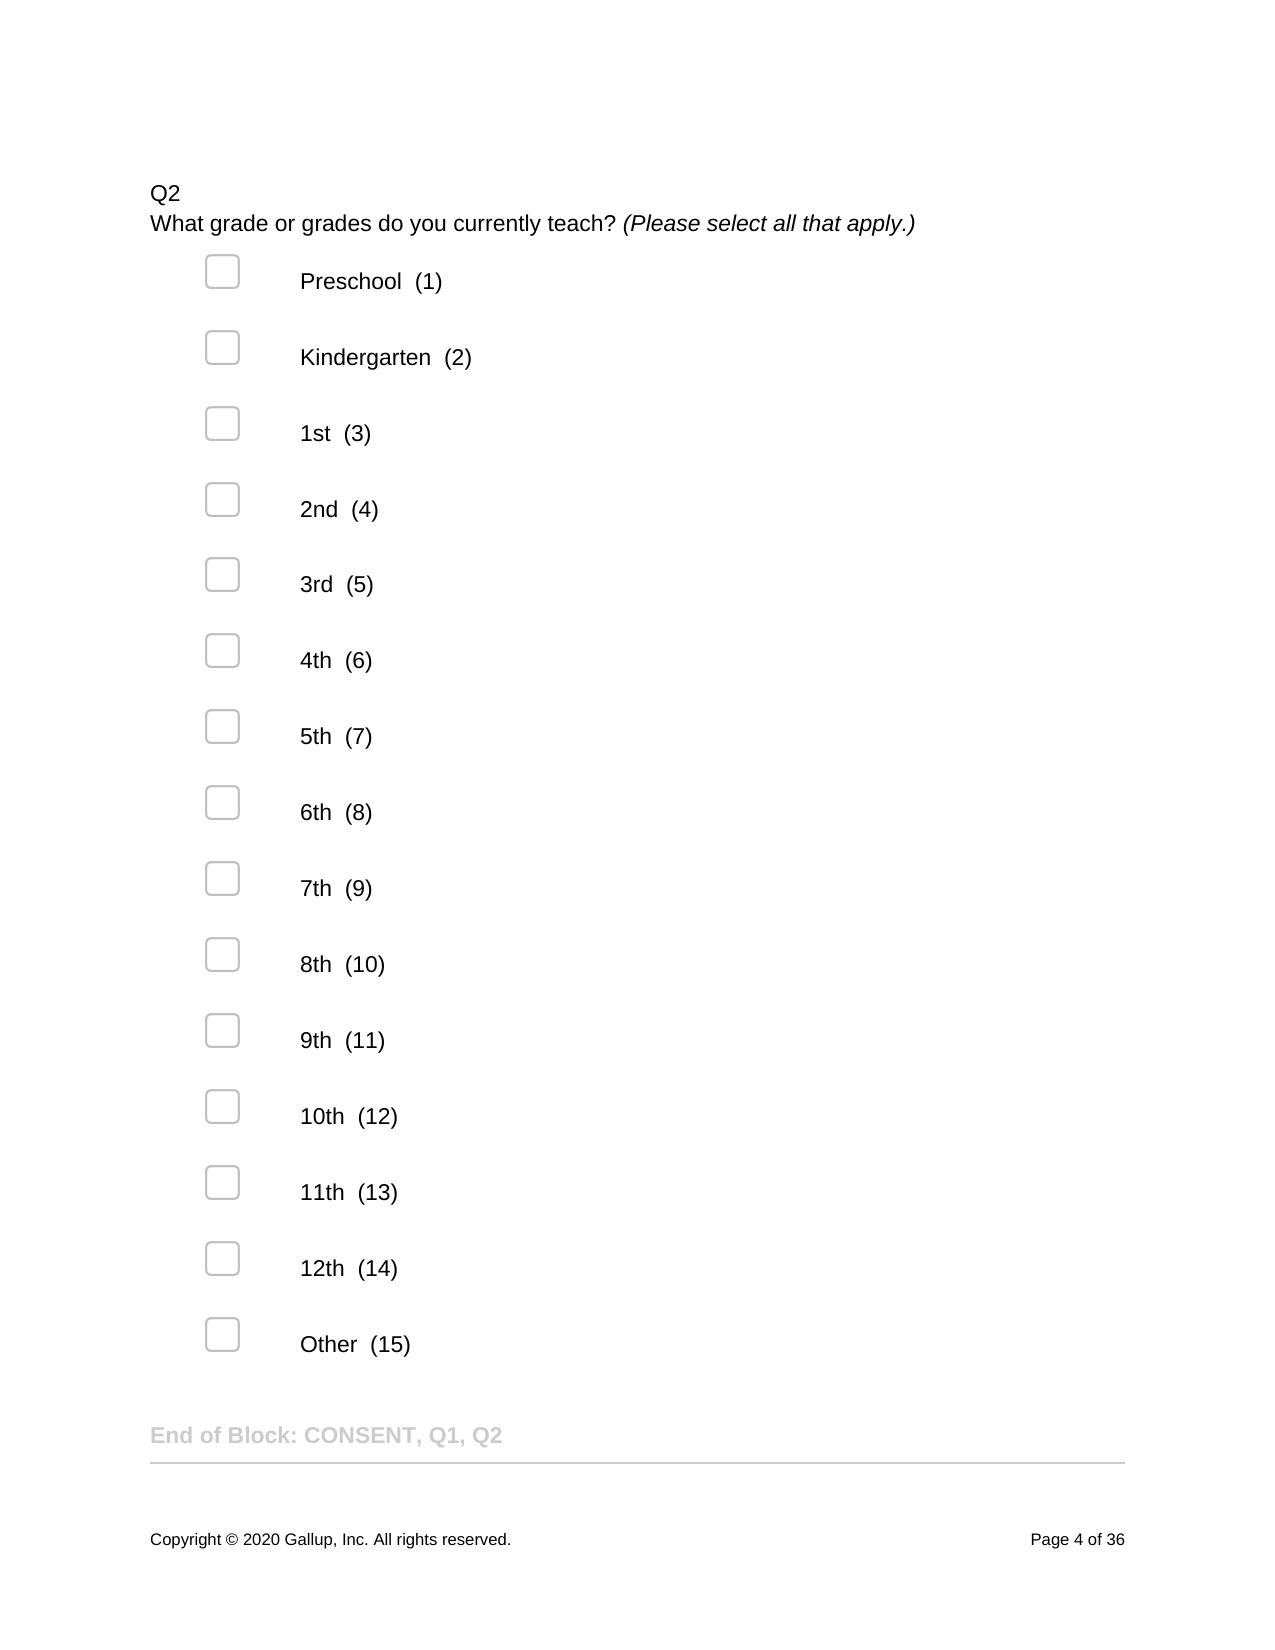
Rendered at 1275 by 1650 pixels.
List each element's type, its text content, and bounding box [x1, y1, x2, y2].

list 2nd (4) [187, 468, 1125, 534]
list 4th (6) [187, 620, 1125, 686]
list 1st (3) [187, 392, 1125, 458]
list Preschool (1) [187, 241, 1125, 307]
list 7th (9) [187, 848, 1125, 914]
list 9th (11) [187, 1000, 1125, 1066]
list 12th (14) [187, 1228, 1125, 1294]
list 11th (13) [187, 1152, 1125, 1218]
list 3rd (5) [187, 544, 1125, 610]
list Other (15) [187, 1304, 1125, 1370]
list 8th (10) [187, 924, 1125, 990]
list 10th (12) [187, 1076, 1125, 1142]
text End of Block: CONSENT, Q1, Q2 [150, 1422, 1125, 1449]
text Q2 What grade or grades do you currently teach? (Please select all that apply.) [150, 180, 1125, 237]
list Kindergarten (2) [187, 317, 1125, 383]
list 6th (8) [187, 772, 1125, 838]
list 5th (7) [187, 696, 1125, 762]
